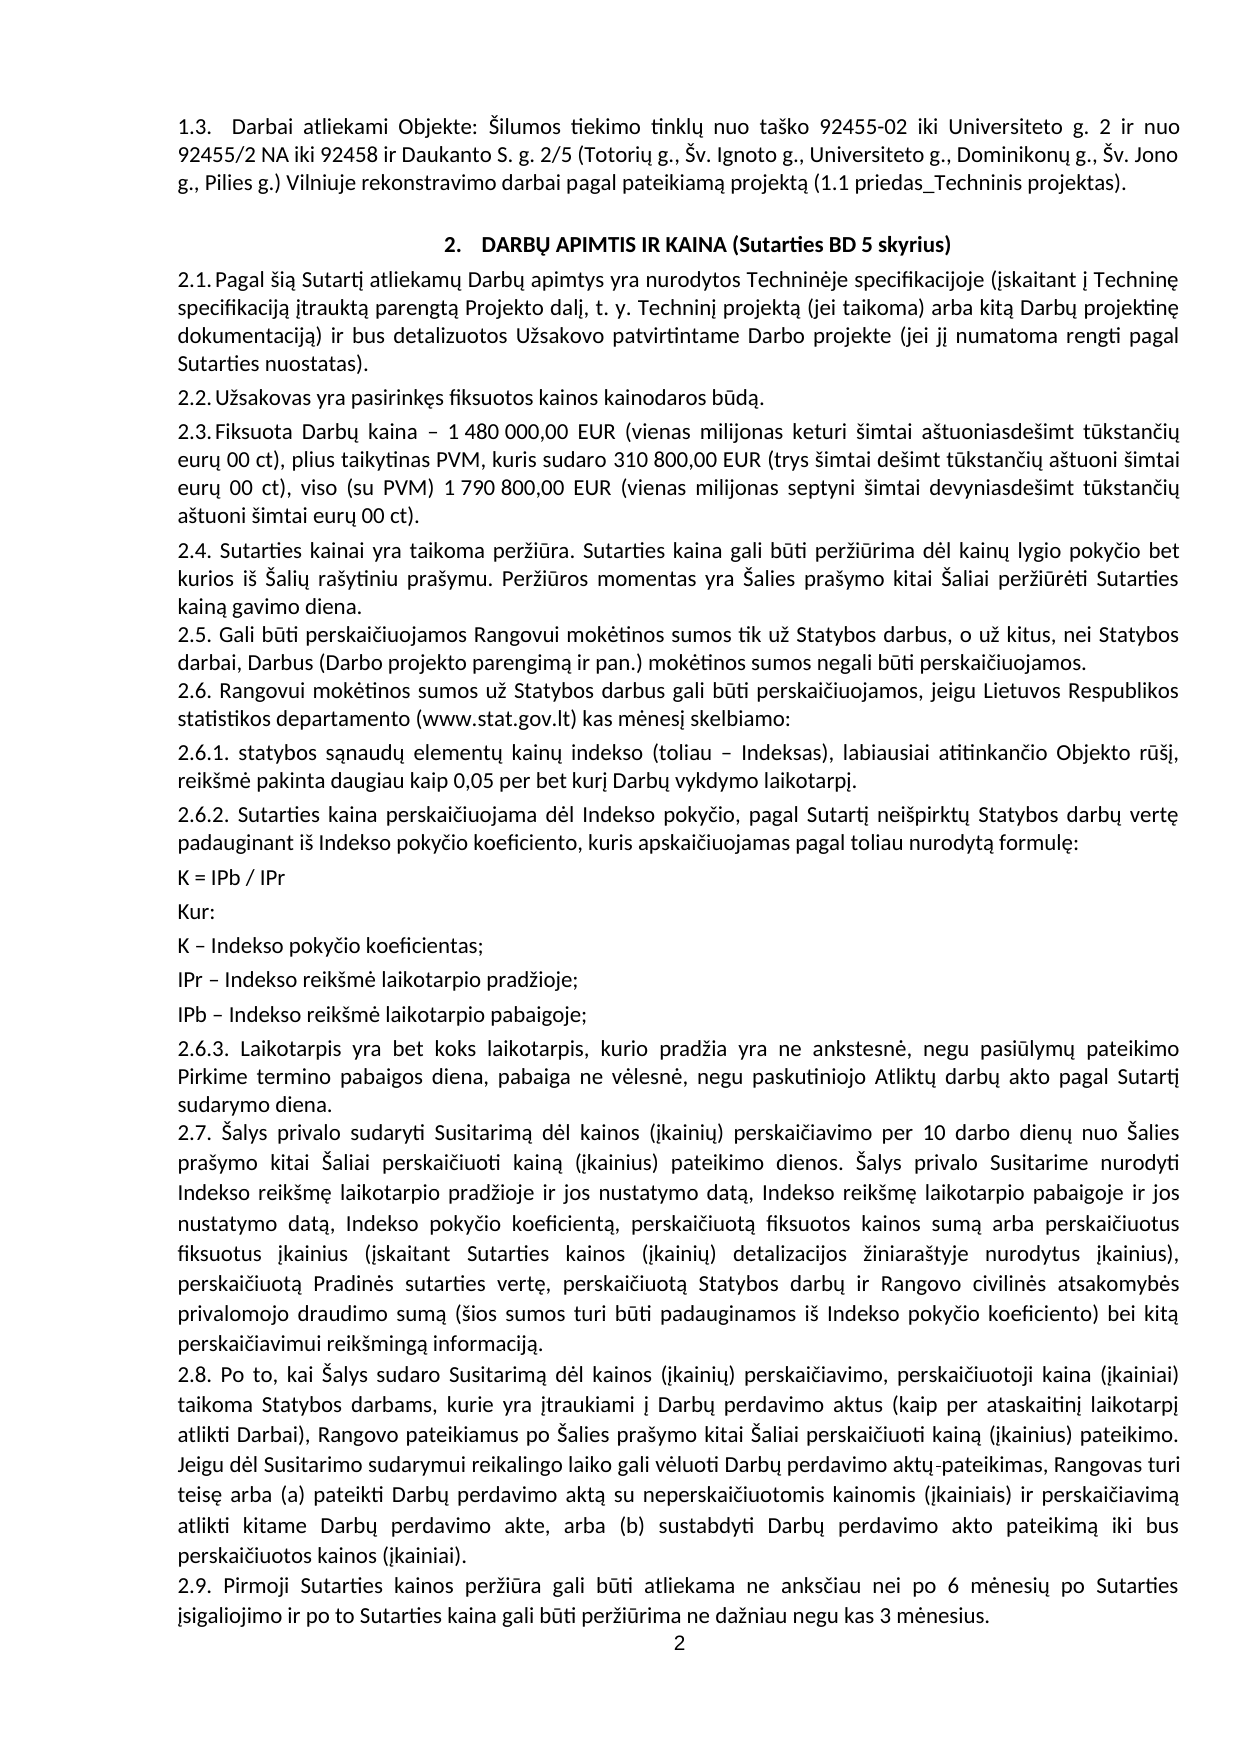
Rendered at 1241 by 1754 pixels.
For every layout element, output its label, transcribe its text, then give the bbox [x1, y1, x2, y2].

text K = IPb / IPr [177, 863, 1181, 891]
text 2.4. Sutarties kainai yra taikoma peržiūra. Sutarties kaina gali būti peržiūrima dėl kainų lygio pokyčio bet kurios iš Šalių rašytiniu prašymu. Peržiūros momentas yra Šalies prašymo kitai Šaliai peržiūrėti Sutarties kainą gavimo diena. [177, 536, 1181, 620]
list Užsakovas yra pasirinkęs fiksuotos kainos kainodaros būdą. [177, 383, 1181, 411]
text IPr – Indekso reikšmė laikotarpio pradžioje; [177, 966, 1181, 993]
text K – Indekso pokyčio koeficientas; [177, 931, 1181, 959]
list Fiksuota Darbų kaina – 1 480 000,00 EUR (vienas milijonas keturi šimtai aštuoniasdešimt tūkstančių eurų 00 ct), plius taikytinas PVM, kuris sudaro 310 800,00 EUR (trys šimtai dešimt tūkstančių aštuoni šimtai eurų 00 ct), viso (su PVM) 1 790 800,00 EUR (vienas milijonas septyni šimtai devyniasdešimt tūkstančių aštuoni šimtai eurų 00 ct). [177, 417, 1181, 529]
text 2.6. Rangovui mokėtinos sumos už Statybos darbus gali būti perskaičiuojamos, jeigu Lietuvos Respublikos statistikos departamento (www.stat.gov.lt) kas mėnesį skelbiamo: [177, 676, 1181, 732]
list DARBŲ APIMTIS IR KAINA (Sutarties BD 5 skyrius) [215, 231, 1181, 258]
text 2.9. Pirmoji Sutarties kainos peržiūra gali būti atliekama ne anksčiau nei po 6 mėnesių po Sutarties įsigaliojimo ir po to Sutarties kaina gali būti peržiūrima ne dažniau negu kas 3 mėnesius. [177, 1571, 1181, 1629]
text IPb – Indekso reikšmė laikotarpio pabaigoje; [177, 1000, 1181, 1028]
text 2.7. Šalys privalo sudaryti Susitarimą dėl kainos (įkainių) perskaičiavimo per 10 darbo dienų nuo Šalies prašymo kitai Šaliai perskaičiuoti kainą (įkainius) pateikimo dienos. Šalys privalo Susitarime nurodyti Indekso reikšmę laikotarpio pradžioje ir jos nustatymo datą, Indekso reikšmę laikotarpio pabaigoje ir jos nustatymo datą, Indekso pokyčio koeficientą, perskaičiuotą fiksuotos kainos sumą arba perskaičiuotus fiksuotus įkainius (įskaitant Sutarties kainos (įkainių) detalizacijos žiniaraštyje nurodytus įkainius), perskaičiuotą Pradinės sutarties vertę, perskaičiuotą Statybos darbų ir Rangovo civilinės atsakomybės privalomojo draudimo sumą (šios sumos turi būti padauginamos iš Indekso pokyčio koeficiento) bei kitą perskaičiavimui reikšmingą informaciją. [177, 1118, 1181, 1358]
text Kur: [177, 897, 1181, 925]
text 2.6.1. statybos sąnaudų elementų kainų indekso (toliau – Indeksas), labiausiai atitinkančio Objekto rūšį, reikšmė pakinta daugiau kaip 0,05 per bet kurį Darbų vykdymo laikotarpį. [177, 738, 1181, 794]
list Pagal šią Sutartį atliekamų Darbų apimtys yra nurodytos Techninėje specifikacijoje (įskaitant į Techninę specifikaciją įtrauktą parengtą Projekto dalį, t. y. Techninį projektą (jei taikoma) arba kitą Darbų projektinę dokumentaciją) ir bus detalizuotos Užsakovo patvirtintame Darbo projekte (jei jį numatoma rengti pagal Sutarties nuostatas). [177, 265, 1181, 377]
text 2.8. Po to, kai Šalys sudaro Susitarimą dėl kainos (įkainių) perskaičiavimo, perskaičiuotoji kaina (įkainiai) taikoma Statybos darbams, kurie yra įtraukiami į Darbų perdavimo aktus (kaip per ataskaitinį laikotarpį atlikti Darbai), Rangovo pateikiamus po Šalies prašymo kitai Šaliai perskaičiuoti kainą (įkainius) pateikimo. Jeigu dėl Susitarimo sudarymui reikalingo laiko gali vėluoti Darbų perdavimo aktų pateikimas, Rangovas turi teisę arba (a) pateikti Darbų perdavimo aktą su neperskaičiuotomis kainomis (įkainiais) ir perskaičiavimą atlikti kitame Darbų perdavimo akte, arba (b) sustabdyti Darbų perdavimo akto pateikimą iki bus perskaičiuotos kainos (įkainiai). [177, 1360, 1181, 1569]
text 2.6.2. Sutarties kaina perskaičiuojama dėl Indekso pokyčio, pagal Sutartį neišpirktų Statybos darbų vertę padauginant iš Indekso pokyčio koeficiento, kuris apskaičiuojamas pagal toliau nurodytą formulę: [177, 800, 1181, 856]
text 2.6.3. Laikotarpis yra bet koks laikotarpis, kurio pradžia yra ne ankstesnė, negu pasiūlymų pateikimo Pirkime termino pabaigos diena, pabaiga ne vėlesnė, negu paskutiniojo Atliktų darbų akto pagal Sutartį sudarymo diena. [177, 1034, 1181, 1118]
list 2.5. Gali būti perskaičiuojamos Rangovui mokėtinos sumos tik už Statybos darbus, o už kitus, nei Statybos darbai, Darbus (Darbo projekto parengimą ir pan.) mokėtinos sumos negali būti perskaičiuojamos. [177, 620, 1181, 676]
